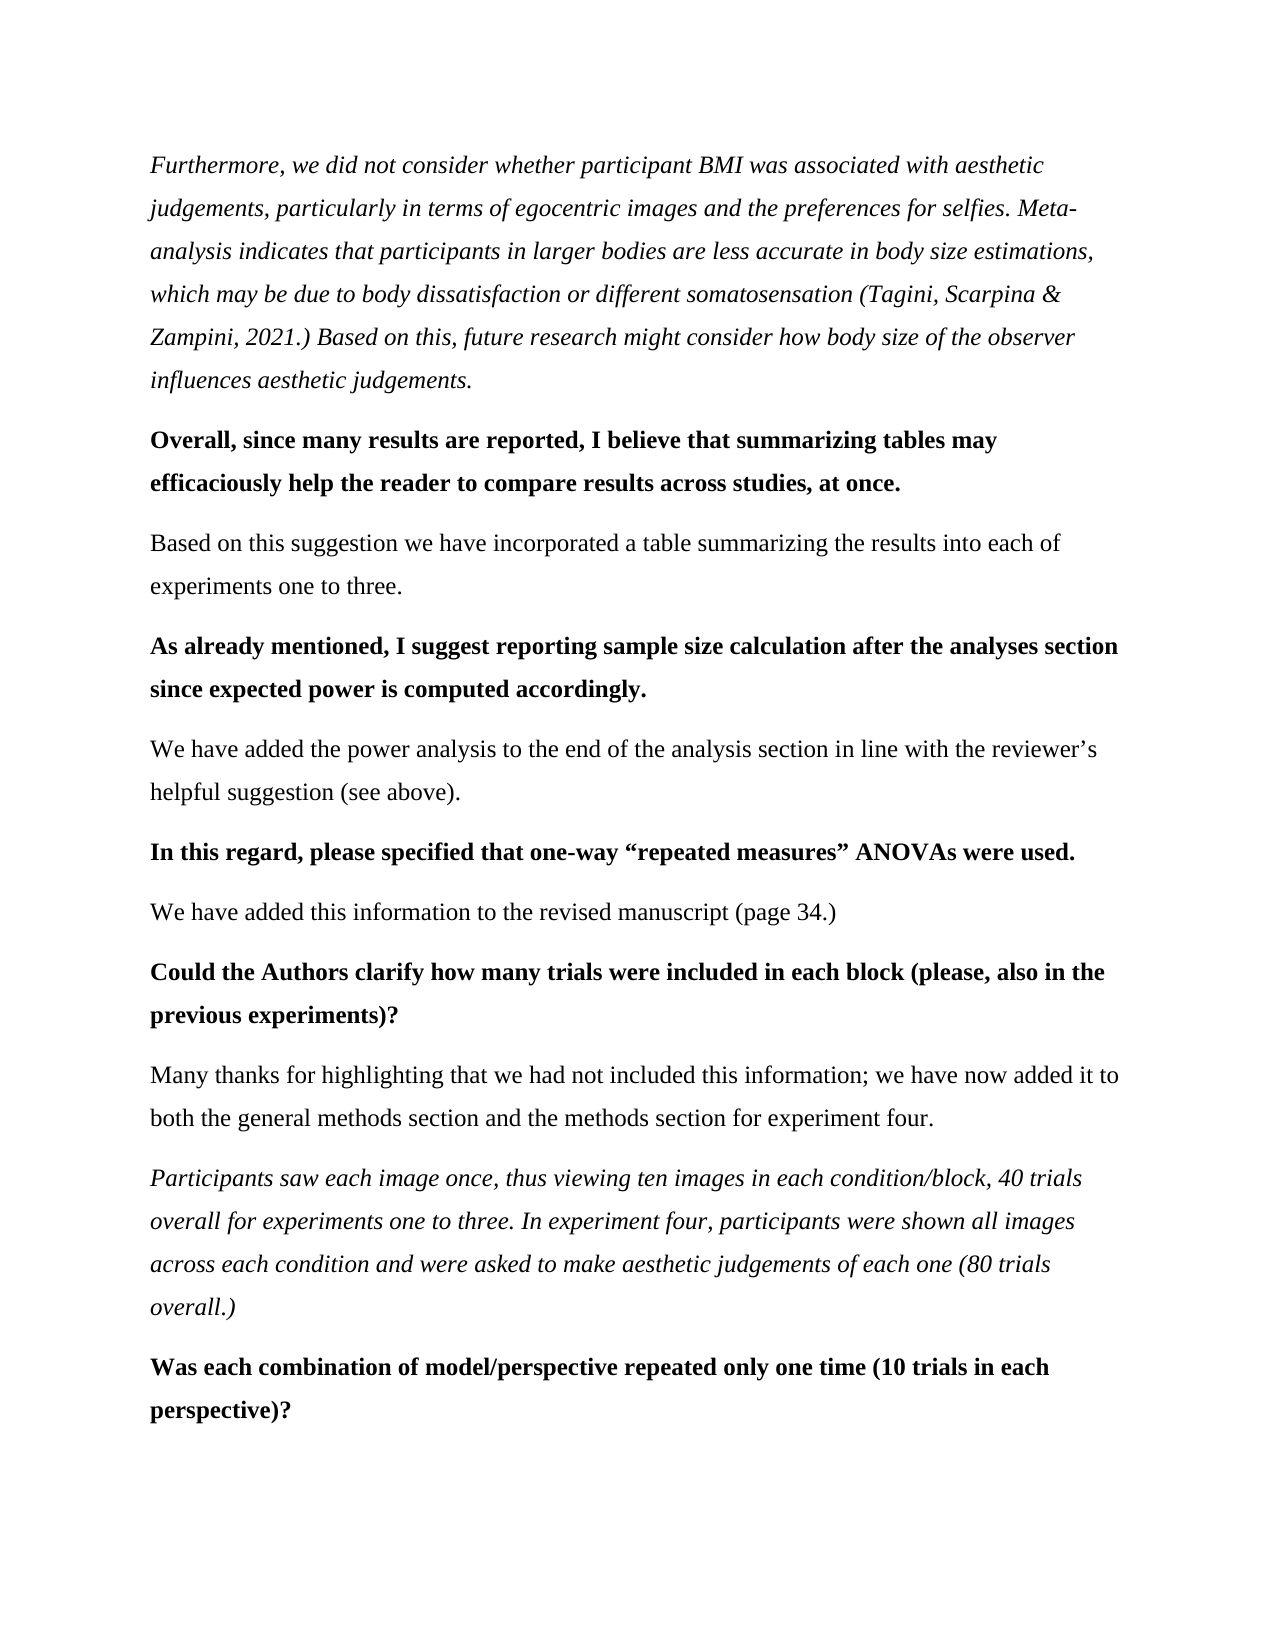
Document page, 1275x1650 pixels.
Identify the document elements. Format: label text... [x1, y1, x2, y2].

text We have added the power analysis to the end of the analysis section in line with the reviewer’s helpful suggestion (see above). [150, 734, 1125, 806]
text Many thanks for highlighting that we had not included this information; we have now added it to both the general methods section and the methods section for experiment four. [150, 1060, 1125, 1132]
text In this regard, please specified that one-way “repeated measures” ANOVAs were used. [150, 837, 1125, 866]
text Overall, since many results are reported, I believe that summarizing tables may efficaciously help the reader to compare results across studies, at once. [150, 425, 1125, 497]
text As already mentioned, I suggest reporting sample size calculation after the analyses section since expected power is computed accordingly. [150, 631, 1125, 703]
text Based on this suggestion we have incorporated a table summarizing the results into each of experiments one to three. [150, 528, 1125, 600]
text Participants saw each image once, thus viewing ten images in each condition/block, 40 trials overall for experiments one to three. In experiment four, participants were shown all images across each condition and were asked to make aesthetic judgements of each one (80 trials overall.) [150, 1163, 1125, 1321]
text Could the Authors clarify how many trials were included in each block (please, also in the previous experiments)? [150, 957, 1125, 1029]
text We have added this information to the revised manuscript (page 34.) [150, 897, 1125, 926]
text Furthermore, we did not consider whether participant BMI was associated with aesthetic judgements, particularly in terms of egocentric images and the preferences for selfies. Meta-analysis indicates that participants in larger bodies are less accurate in body size estimations, which may be due to body dissatisfaction or different somatosensation (Tagini, Scarpina & Zampini, 2021.) Based on this, future research might consider how body size of the observer influences aesthetic judgements. [150, 150, 1125, 394]
text Was each combination of model/perspective repeated only one time (10 trials in each perspective)? [150, 1352, 1125, 1424]
